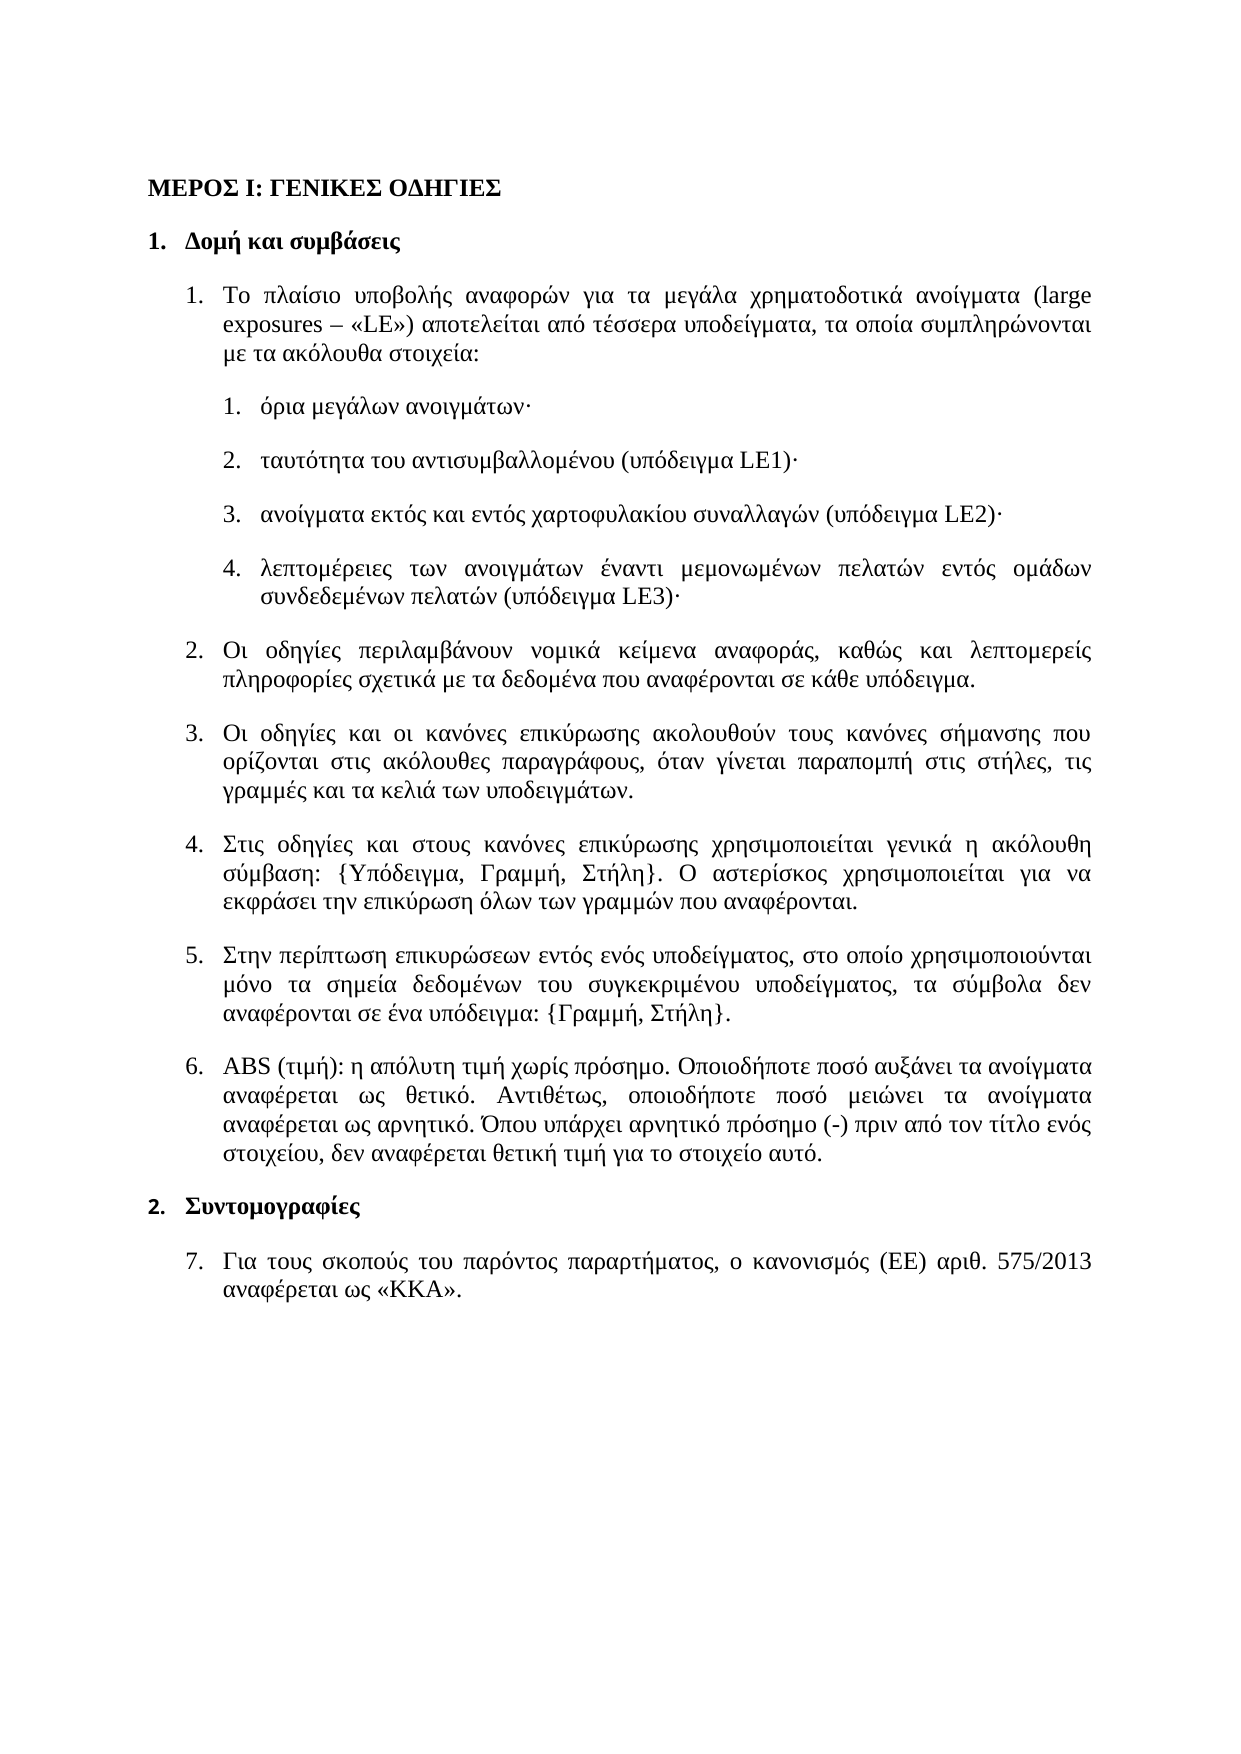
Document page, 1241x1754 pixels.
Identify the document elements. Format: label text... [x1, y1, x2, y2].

list Συντομογραφίες [148, 1191, 1093, 1221]
list ανοίγματα εκτός και εντός χαρτοφυλακίου συναλλαγών (υπόδειγμα LE2)· [223, 499, 1093, 528]
text ABS (τιμή): η απόλυτη τιμή χωρίς πρόσημο. Οποιοδήποτε ποσό αυξάνει τα ανοίγματα αναφέρεται ως θετικό. Αντιθέτως, οποιοδήποτε ποσό μειώνει τα ανοίγματα αναφέρεται ως αρνητικό. Όπου υπάρχει αρνητικό πρόσημο (-) πριν από τον τίτλο ενός στοιχείου, δεν αναφέρεται θετική τιμή για το στοιχείο αυτό. [185, 1051, 1093, 1166]
text Για τους σκοπούς του παρόντος παραρτήματος, ο κανονισμός (ΕΕ) αριθ. 575/2013 αναφέρεται ως «ΚΚΑ». [185, 1246, 1093, 1303]
list όρια μεγάλων ανοιγμάτων· [223, 391, 1093, 420]
text Οι οδηγίες περιλαμβάνουν νομικά κείμενα αναφοράς, καθώς και λεπτομερείς πληροφορίες σχετικά με τα δεδομένα που αναφέρονται σε κάθε υπόδειγμα. [185, 635, 1093, 693]
subtitle ΜΕΡΟΣ I: ΓΕΝΙΚΕΣ ΟΔΗΓΙΕΣ [148, 173, 1093, 201]
text Στις οδηγίες και στους κανόνες επικύρωσης χρησιμοποιείται γενικά η ακόλουθη σύμβαση: {Υπόδειγμα, Γραμμή, Στήλη}. Ο αστερίσκος χρησιμοποιείται για να εκφράσει την επικύρωση όλων των γραμμών που αναφέρονται. [185, 829, 1093, 915]
text Στην περίπτωση επικυρώσεων εντός ενός υποδείγματος, στο οποίο χρησιμοποιούνται μόνο τα σημεία δεδομένων του συγκεκριμένου υποδείγματος, τα σύμβολα δεν αναφέρονται σε ένα υπόδειγμα: {Γραμμή, Στήλη}. [185, 940, 1093, 1026]
text Το πλαίσιο υποβολής αναφορών για τα μεγάλα χρηματοδοτικά ανοίγματα (large exposures – «LE») αποτελείται από τέσσερα υποδείγματα, τα οποία συμπληρώνονται με τα ακόλουθα στοιχεία: [185, 280, 1093, 366]
list Δομή και συμβάσεις [148, 226, 1093, 255]
list λεπτομέρειες των ανοιγμάτων έναντι μεμονωμένων πελατών εντός ομάδων συνδεδεμένων πελατών (υπόδειγμα LE3)· [223, 553, 1093, 610]
list ταυτότητα του αντισυμβαλλομένου (υπόδειγμα LE1)· [223, 445, 1093, 474]
text Οι οδηγίες και οι κανόνες επικύρωσης ακολουθούν τους κανόνες σήμανσης που ορίζονται στις ακόλουθες παραγράφους, όταν γίνεται παραπομπή στις στήλες, τις γραμμές και τα κελιά των υποδειγμάτων. [185, 718, 1093, 804]
